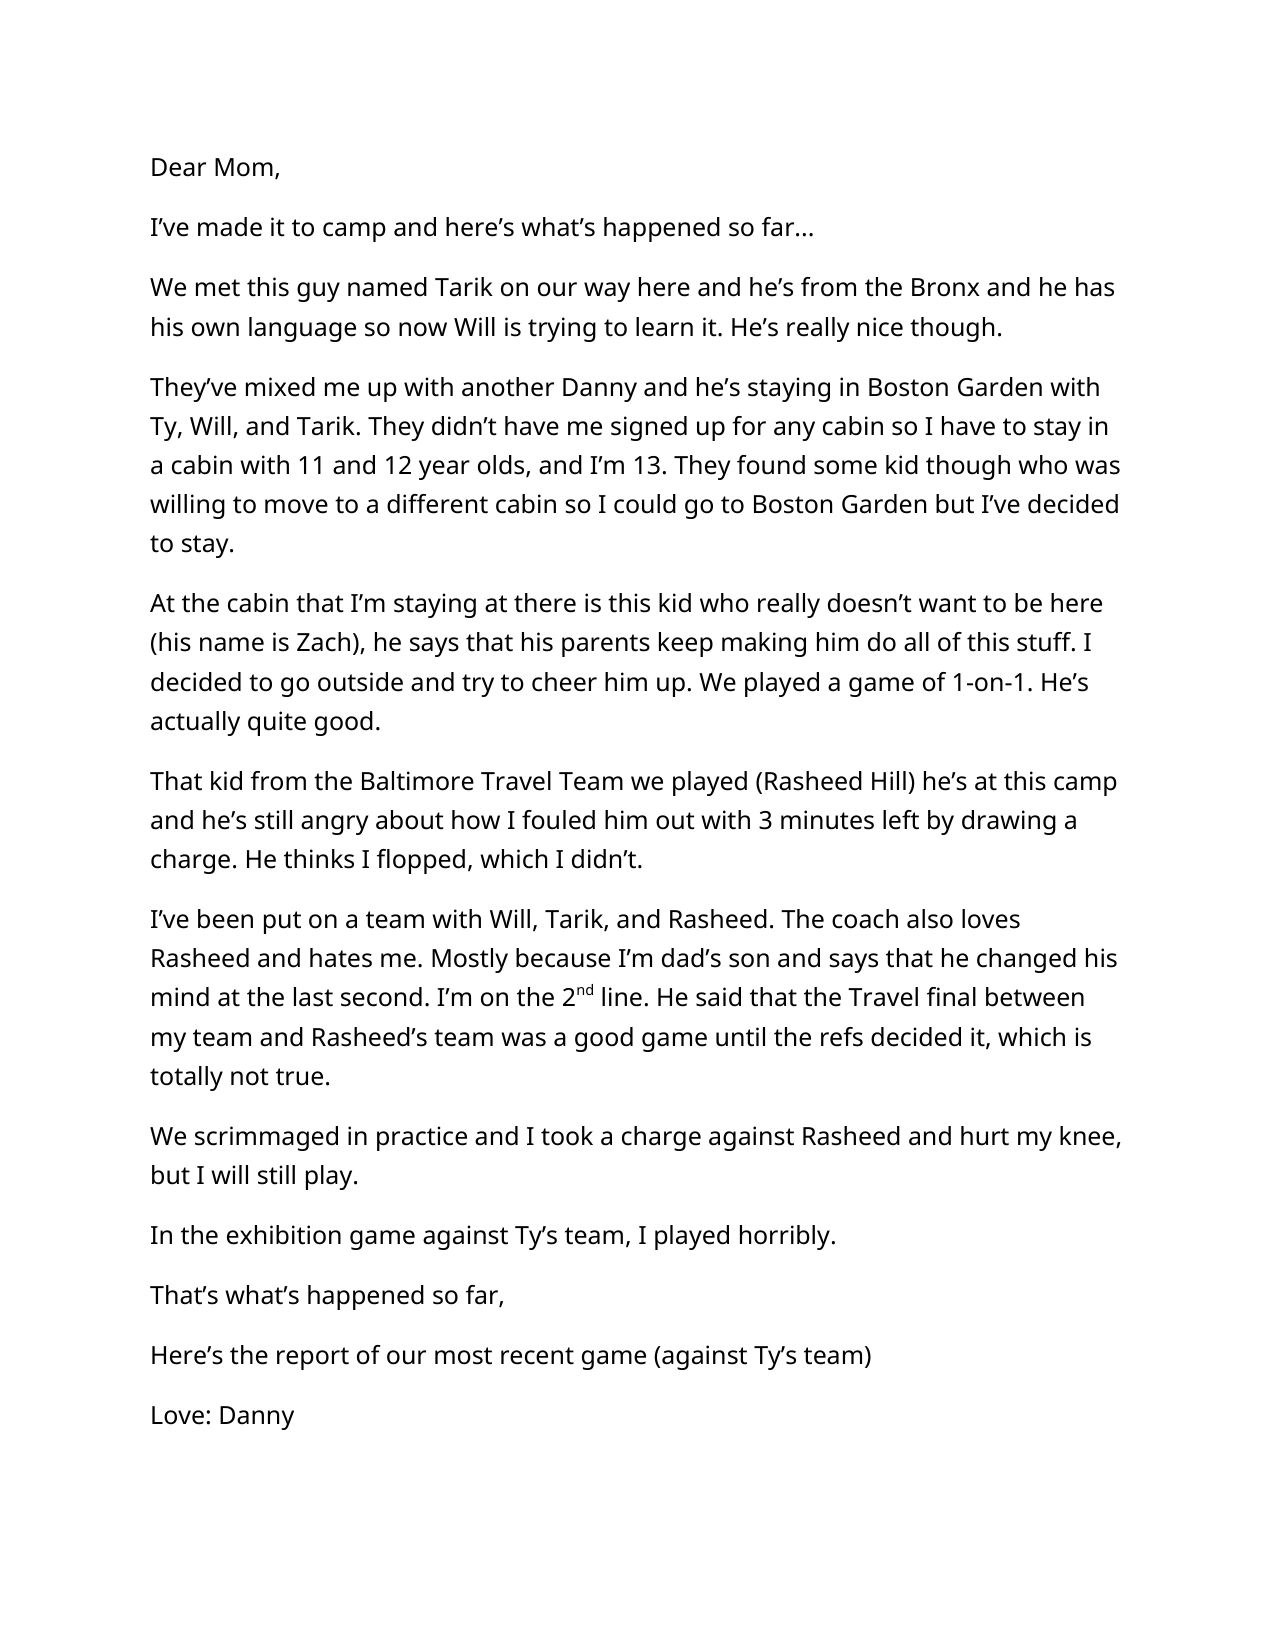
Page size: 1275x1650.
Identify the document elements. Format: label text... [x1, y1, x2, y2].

text I’ve been put on a team with Will, Tarik, and Rasheed. The coach also loves Rasheed and hates me. Mostly because I’m dad’s son and says that he changed his mind at the last second. I’m on the 2nd line. He said that the Travel final between my team and Rasheed’s team was a good game until the refs decided it, which is totally not true. [150, 902, 1125, 1092]
text They’ve mixed me up with another Danny and he’s staying in Boston Garden with Ty, Will, and Tarik. They didn’t have me signed up for any cabin so I have to stay in a cabin with 11 and 12 year olds, and I’m 13. They found some kid though who was willing to move to a different cabin so I could go to Boston Garden but I’ve decided to stay. [150, 369, 1125, 560]
text That’s what’s happened so far, [150, 1277, 1125, 1312]
text In the exhibition game against Ty’s team, I played horribly. [150, 1217, 1125, 1252]
text Dear Mom, [150, 150, 1125, 184]
text We scrimmaged in practice and I took a charge against Rasheed and hurt my knee, but I will still play. [150, 1118, 1125, 1192]
text Love: Danny [150, 1397, 1125, 1432]
text That kid from the Baltimore Travel Team we played (Rasheed Hill) he’s at this camp and he’s still angry about how I fouled him out with 3 minutes left by drawing a charge. He thinks I flopped, which I didn’t. [150, 763, 1125, 876]
text I’ve made it to camp and here’s what’s happened so far... [150, 210, 1125, 244]
text Here’s the report of our most recent game (against Ty’s team) [150, 1337, 1125, 1372]
text We met this guy named Tarik on our way here and he’s from the Bronx and he has his own language so now Will is trying to learn it. He’s really nice though. [150, 270, 1125, 343]
text At the cabin that I’m staying at there is this kid who really doesn’t want to be here (his name is Zach), he says that his parents keep making him do all of this stuff. I decided to go outside and try to cheer him up. We played a game of 1-on-1. He’s actually quite good. [150, 586, 1125, 737]
